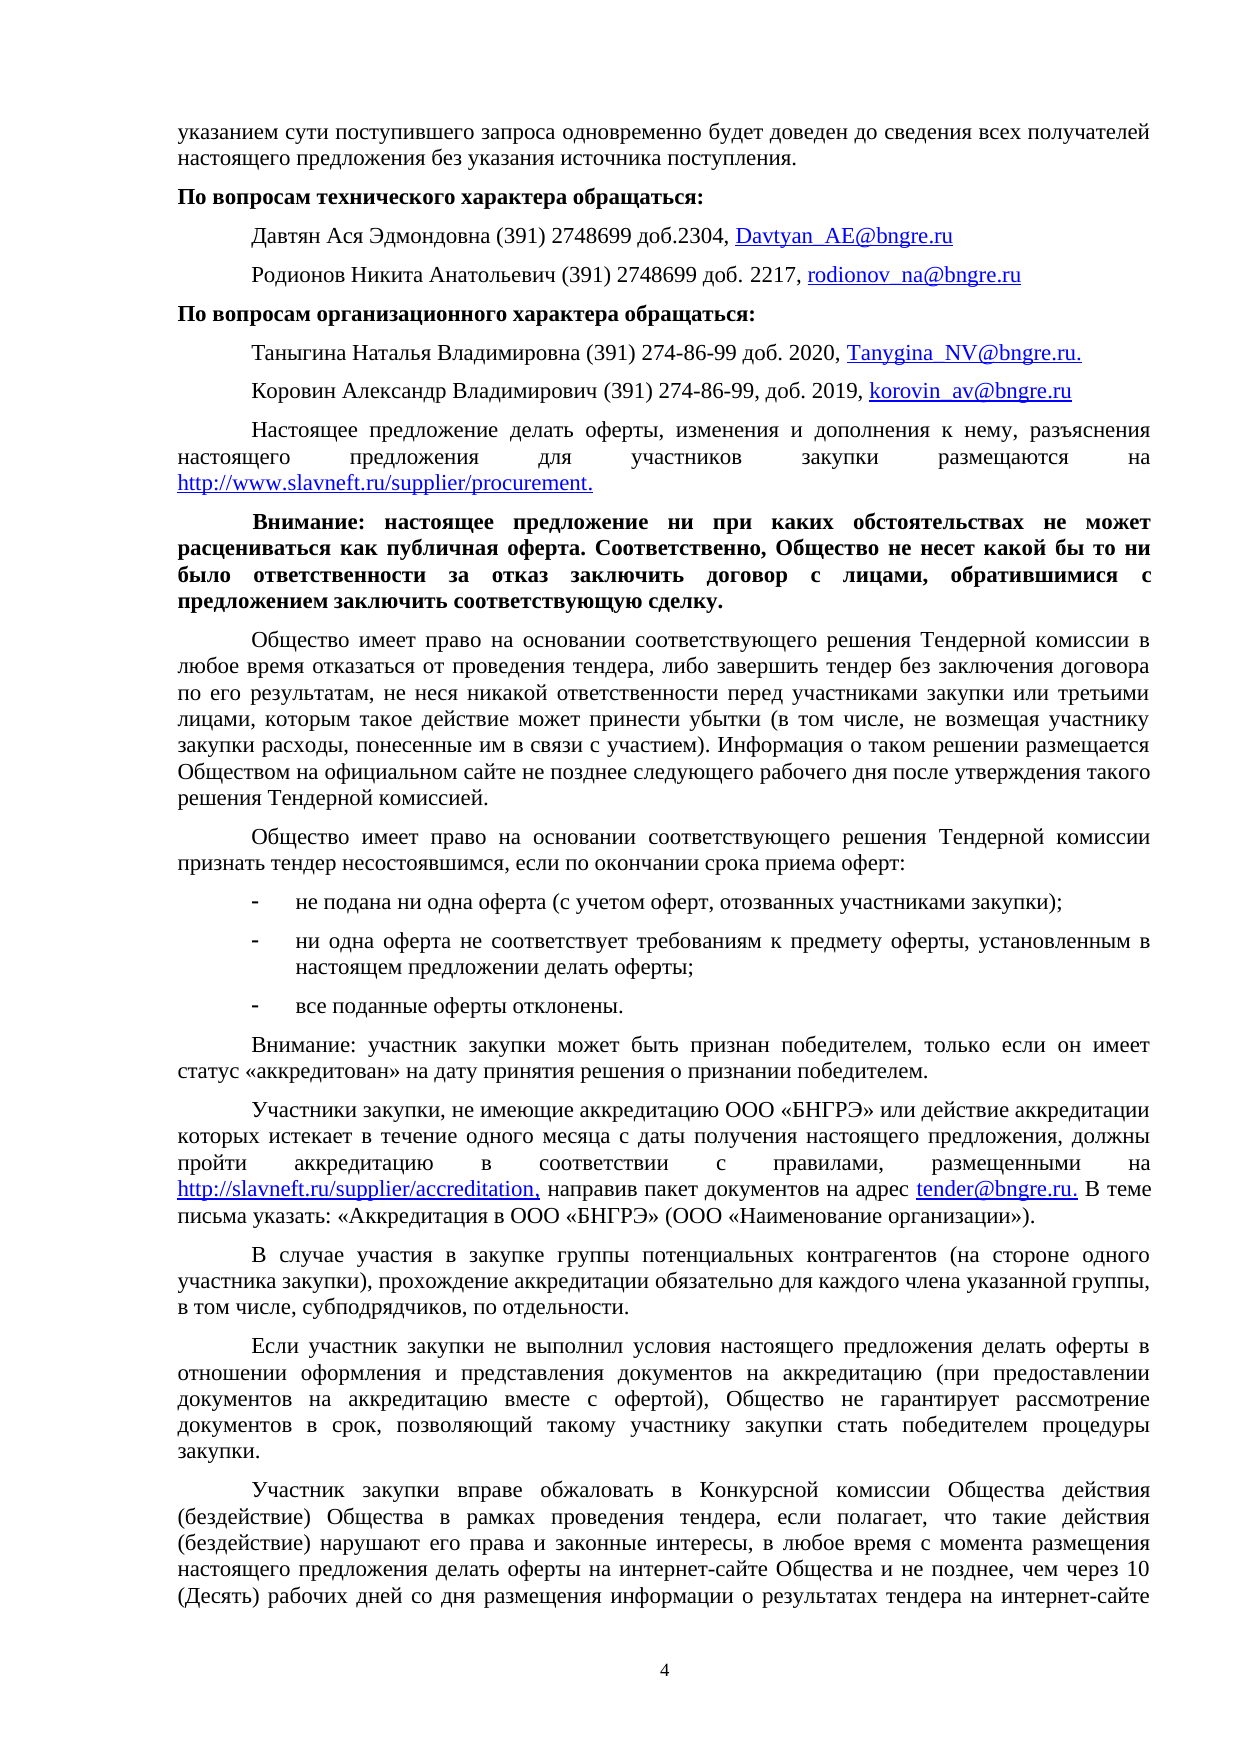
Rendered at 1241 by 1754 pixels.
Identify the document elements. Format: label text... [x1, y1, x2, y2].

text Настоящее предложение делать оферты, изменения и дополнения к нему, разъяснения настоящего предложения для участников закупки размещаются на http://www.slavneft.ru/supplier/procurement. [177, 416, 1152, 496]
text Общество имеет право на основании соответствующего решения Тендерной комиссии признать тендер несостоявшимся, если по окончании срока приема оферт: [177, 823, 1152, 876]
list не подана ни одна оферта (с учетом оферт, отозванных участниками закупки); [251, 888, 1152, 914]
text Внимание: участник закупки может быть признан победителем, только если он имеет статус «аккредитован» на дату принятия решения о признании победителем. [177, 1031, 1152, 1084]
text По вопросам технического характера обращаться: [177, 183, 1152, 210]
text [177, 118, 1152, 171]
text В случае участия в закупке группы потенциальных контрагентов (на стороне одного участника закупки), прохождение аккредитации обязательно для каждого члена указанной группы, в том числе, субподрядчиков, по отдельности. [177, 1241, 1152, 1320]
text Внимание: настоящее предложение ни при каких обстоятельствах не может расцениваться как публичная оферта. Соответственно, Общество не несет какой бы то ни было ответственности за отказ заключить договор с лицами, обратившимися с предложением заключить соответствующую сделку. [177, 508, 1152, 613]
text Если участник закупки не выполнил условия настоящего предложения делать оферты в отношении оформления и представления документов на аккредитацию (при предоставлении документов на аккредитацию вместе с офертой), Общество не гарантирует рассмотрение документов в срок, позволяющий такому участнику закупки стать победителем процедуры закупки. [177, 1332, 1152, 1464]
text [177, 1476, 1152, 1608]
list все поданные оферты отклонены. [251, 992, 1152, 1018]
text По вопросам организационного характера обращаться: [177, 300, 1152, 326]
text Давтян Ася Эдмондовна (391) 2748699 доб.2304, Davtyan_AE@bngre.ru [177, 222, 1152, 248]
text Коровин Александр Владимирович (391) 274-86-99, доб. 2019, korovin_av@bngre.ru [177, 378, 1152, 404]
list ни одна оферта не соответствует требованиям к предмету оферты, установленным в настоящем предложении делать оферты; [251, 927, 1152, 980]
text Общество имеет право на основании соответствующего решения Тендерной комиссии в любое время отказаться от проведения тендера, либо завершить тендер без заключения договора по его результатам, не неся никакой ответственности перед участниками закупки или третьими лицами, которым такое действие может принести убытки (в том числе, не возмещая участнику закупки расходы, понесенные им в связи с участием). Информация о таком решении размещается Обществом на официальном сайте не позднее следующего рабочего дня после утверждения такого решения Тендерной комиссией. [177, 626, 1152, 810]
text Родионов Никита Анатольевич (391) 2748699 доб. 2217, rodionov_na@bngre.ru [177, 261, 1152, 287]
text Участники закупки, не имеющие аккредитацию ООО «БНГРЭ» или действие аккредитации которых истекает в течение одного месяца с даты получения настоящего предложения, должны пройти аккредитацию в соответствии с правилами, размещенными на http://slavneft.ru/supplier/accreditation, направив пакет документов на адрес tender@bngre.ru. В теме письма указать: «Аккредитация в ООО «БНГРЭ» (ООО «Наименование организации»). [177, 1096, 1152, 1228]
text Таныгина Наталья Владимировна (391) 274-86-99 доб. 2020, Tanygina_NV@bngre.ru. [177, 339, 1152, 365]
